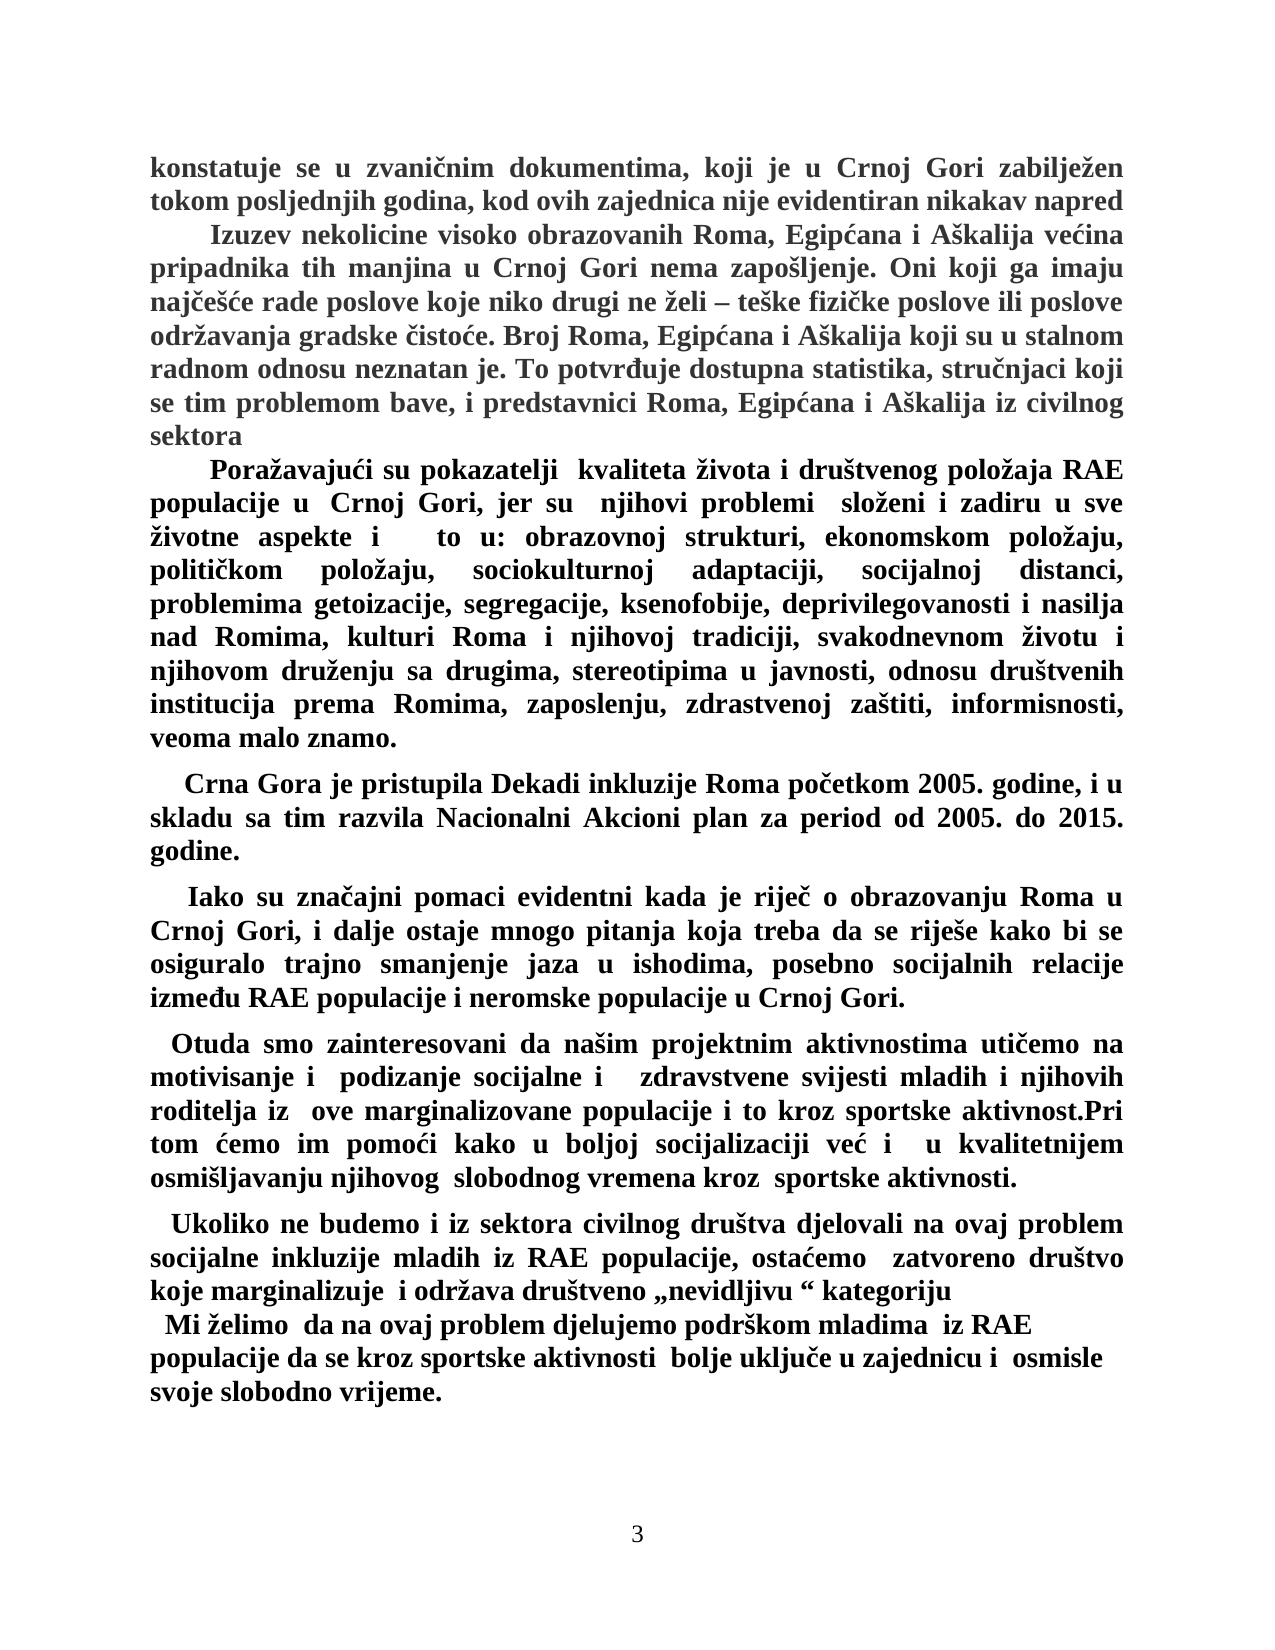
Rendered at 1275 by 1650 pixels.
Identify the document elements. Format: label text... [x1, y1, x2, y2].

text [150, 150, 1125, 217]
text Otuda smo zainteresovani da našim projektnim aktivnostima utičemo na motivisanje i podizanje socijalne i zdravstvene svijesti mladih i njihovih roditelja iz ove marginalizovane populacije i to kroz sportske aktivnost.Pri tom ćemo im pomoći kako u boljoj socijalizaciji već i u kvalitetnijem osmišljavanju njihovog slobodnog vremena kroz sportske aktivnosti. [150, 1026, 1125, 1194]
text Iako su značajni pomaci evidentni kada je riječ o obrazovanju Roma u Crnoj Gori, i dalje ostaje mnogo pitanja koja treba da se riješe kako bi se osiguralo trajno smanjenje jaza u ishodima, posebno socijalnih relacije između RAE populacije i neromske populacije u Crnoj Gori. [150, 879, 1125, 1013]
text Poražavajući su pokazatelji kvaliteta života i društvenog položaja RAE populacije u Crnoj Gori, jer su njihovi problemi složeni i zadiru u sve životne aspekte i to u: obrazovnoj strukturi, ekonomskom položaju, političkom položaju, sociokulturnoj adaptaciji, socijalnoj distanci, problemima getoizacije, segregacije, ksenofobije, deprivilegovanosti i nasilja nad Romima, kulturi Roma i njihovoj tradiciji, svakodnevnom životu i njihovom druženju sa drugima, stereotipima u javnosti, odnosu društvenih institucija prema Romima, zaposlenju, zdrastvenoj zaštiti, informisnosti, veoma malo znamo. [150, 452, 1125, 754]
text Mi želimo da na ovaj problem djelujemo podrškom mladima iz RAE populacije da se kroz sportske aktivnosti bolje uključe u zajednicu i osmisle svoje slobodno vrijeme. [150, 1307, 1125, 1407]
text Crna Gora je pristupila Dekadi inkluzije Roma početkom 2005. godine, i u skladu sa tim razvila Nacionalni Akcioni plan za period od 2005. do 2015. godine. [150, 766, 1125, 867]
text Izuzev nekolicine visoko obrazovanih Roma, Egipćana i Aškalija većina pripadnika tih manjina u Crnoj Gori nema zapošljenje. Oni koji ga imaju najčešće rade poslove koje niko drugi ne želi – teške fizičke poslove ili poslove održavanja gradske čistoće. Broj Roma, Egipćana i Aškalija koji su u stalnom radnom odnosu neznatan je. To potvrđuje dostupna statistika, stručnjaci koji se tim problemom bave, i predstavnici Roma, Egipćana i Aškalija iz civilnog sektora [150, 217, 1125, 452]
text Ukoliko ne budemo i iz sektora civilnog društva djelovali na ovaj problem socijalne inkluzije mladih iz RAE populacije, ostaćemo zatvoreno društvo koje marginalizuje i održava društveno „nevidljivu “ kategoriju [150, 1206, 1125, 1307]
